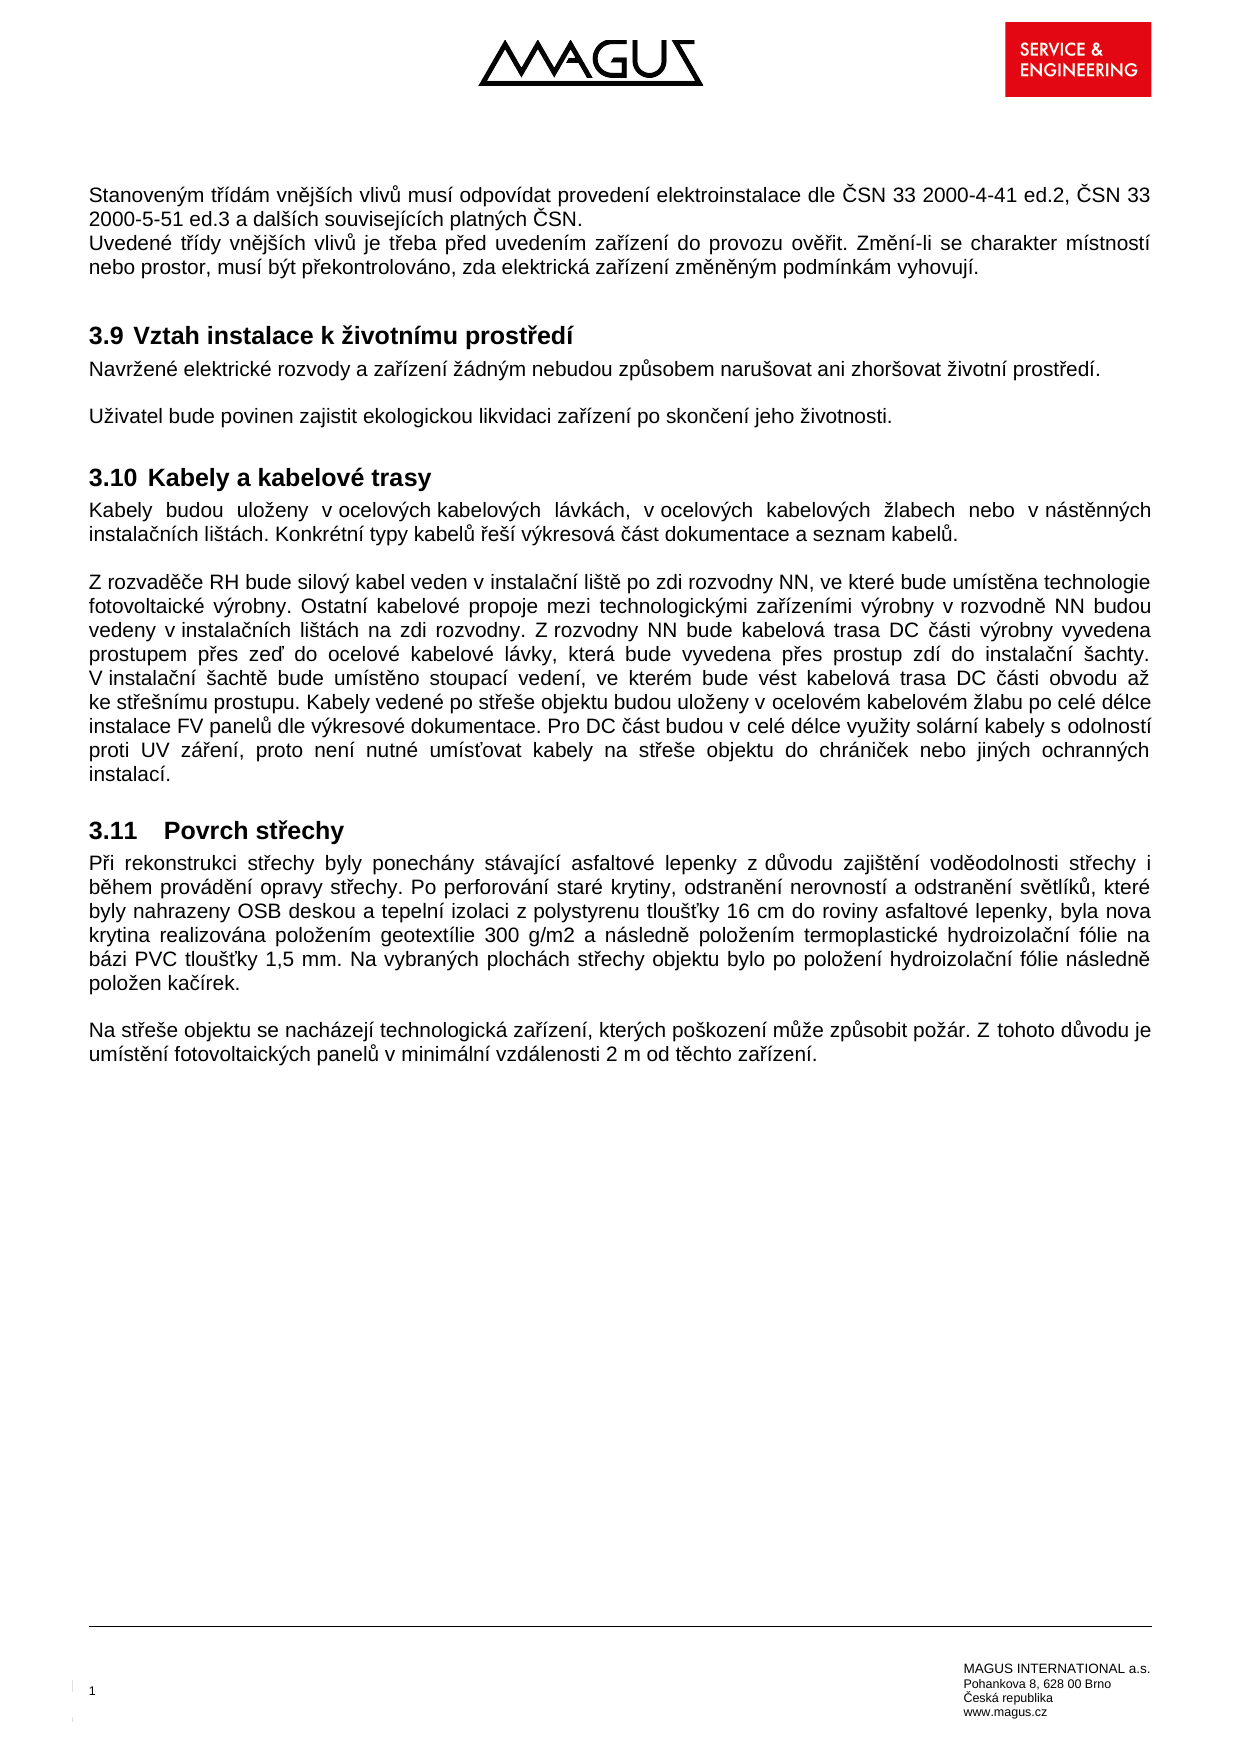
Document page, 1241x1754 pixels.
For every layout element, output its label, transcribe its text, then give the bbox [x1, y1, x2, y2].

text Na střeše objektu se nacházejí technologická zařízení, kterých poškození může způsobit požár. Z tohoto důvodu je umístění fotovoltaických panelů v minimální vzdálenosti 2 m od těchto zařízení. [89, 1018, 1152, 1066]
picture [71, 1660, 974, 1726]
subtitle Vztah instalace k životnímu prostředí [89, 321, 1152, 350]
subtitle Povrch střechy [89, 816, 1152, 845]
picture [1005, 22, 1152, 97]
text Stanoveným třídám vnějších vlivů musí odpovídat provedení elektroinstalace dle ČSN 33 2000-4-41 ed.2, ČSN 33 2000-5-51 ed.3 a dalších souvisejících platných ČSN. [89, 183, 1152, 231]
text Z rozvaděče RH bude silový kabel veden v instalační liště po zdi rozvodny NN, ve které bude umístěna technologie fotovoltaické výrobny. Ostatní kabelové propoje mezi technologickými zařízeními výrobny v rozvodně NN budou vedeny v instalačních lištách na zdi rozvodny. Z rozvodny NN bude kabelová trasa DC části výrobny vyvedena prostupem přes zeď do ocelové kabelové lávky, která bude vyvedena přes prostup zdí do instalační šachty. V instalační šachtě bude umístěno stoupací vedení, ve kterém bude vést kabelová trasa DC části obvodu až ke střešnímu prostupu. Kabely vedené po střeše objektu budou uloženy v ocelovém kabelovém žlabu po celé délce instalace FV panelů dle výkresové dokumentace. Pro DC část budou v celé délce využity solární kabely s odolností proti UV záření, proto není nutné umísťovat kabely na střeše objektu do chrániček nebo jiných ochranných instalací. [89, 570, 1152, 786]
subtitle Kabely a kabelové trasy [89, 463, 1152, 492]
text Při rekonstrukci střechy byly ponechány stávající asfaltové lepenky z důvodu zajištění voděodolnosti střechy i během provádění opravy střechy. Po perforování staré krytiny, odstranění nerovností a odstranění světlíků, které byly nahrazeny OSB deskou a tepelní izolaci z polystyrenu tloušťky 16 cm do roviny asfaltové lepenky, byla nova krytina realizována položením geotextílie 300 g/m2 a následně položením termoplastické hydroizolační fólie na bázi PVC tloušťky 1,5 mm. Na vybraných plochách střechy objektu bylo po položení hydroizolační fólie následně položen kačírek. [89, 851, 1152, 995]
text Navržené elektrické rozvody a zařízení žádným nebudou způsobem narušovat ani zhoršovat životní prostředí. [89, 356, 1152, 380]
picture [478, 40, 704, 86]
text Uvedené třídy vnějších vlivů je třeba před uvedením zařízení do provozu ověřit. Změní-li se charakter místností nebo prostor, musí být překontrolováno, zda elektrická zařízení změněným podmínkám vyhovují. [89, 231, 1152, 279]
text Uživatel bude povinen zajistit ekologickou likvidaci zařízení po skončení jeho životnosti. [89, 404, 1152, 428]
text Kabely budou uloženy v ocelových kabelových lávkách, v ocelových kabelových žlabech nebo v nástěnných instalačních lištách. Konkrétní typy kabelů řeší výkresová část dokumentace a seznam kabelů. [89, 498, 1152, 546]
